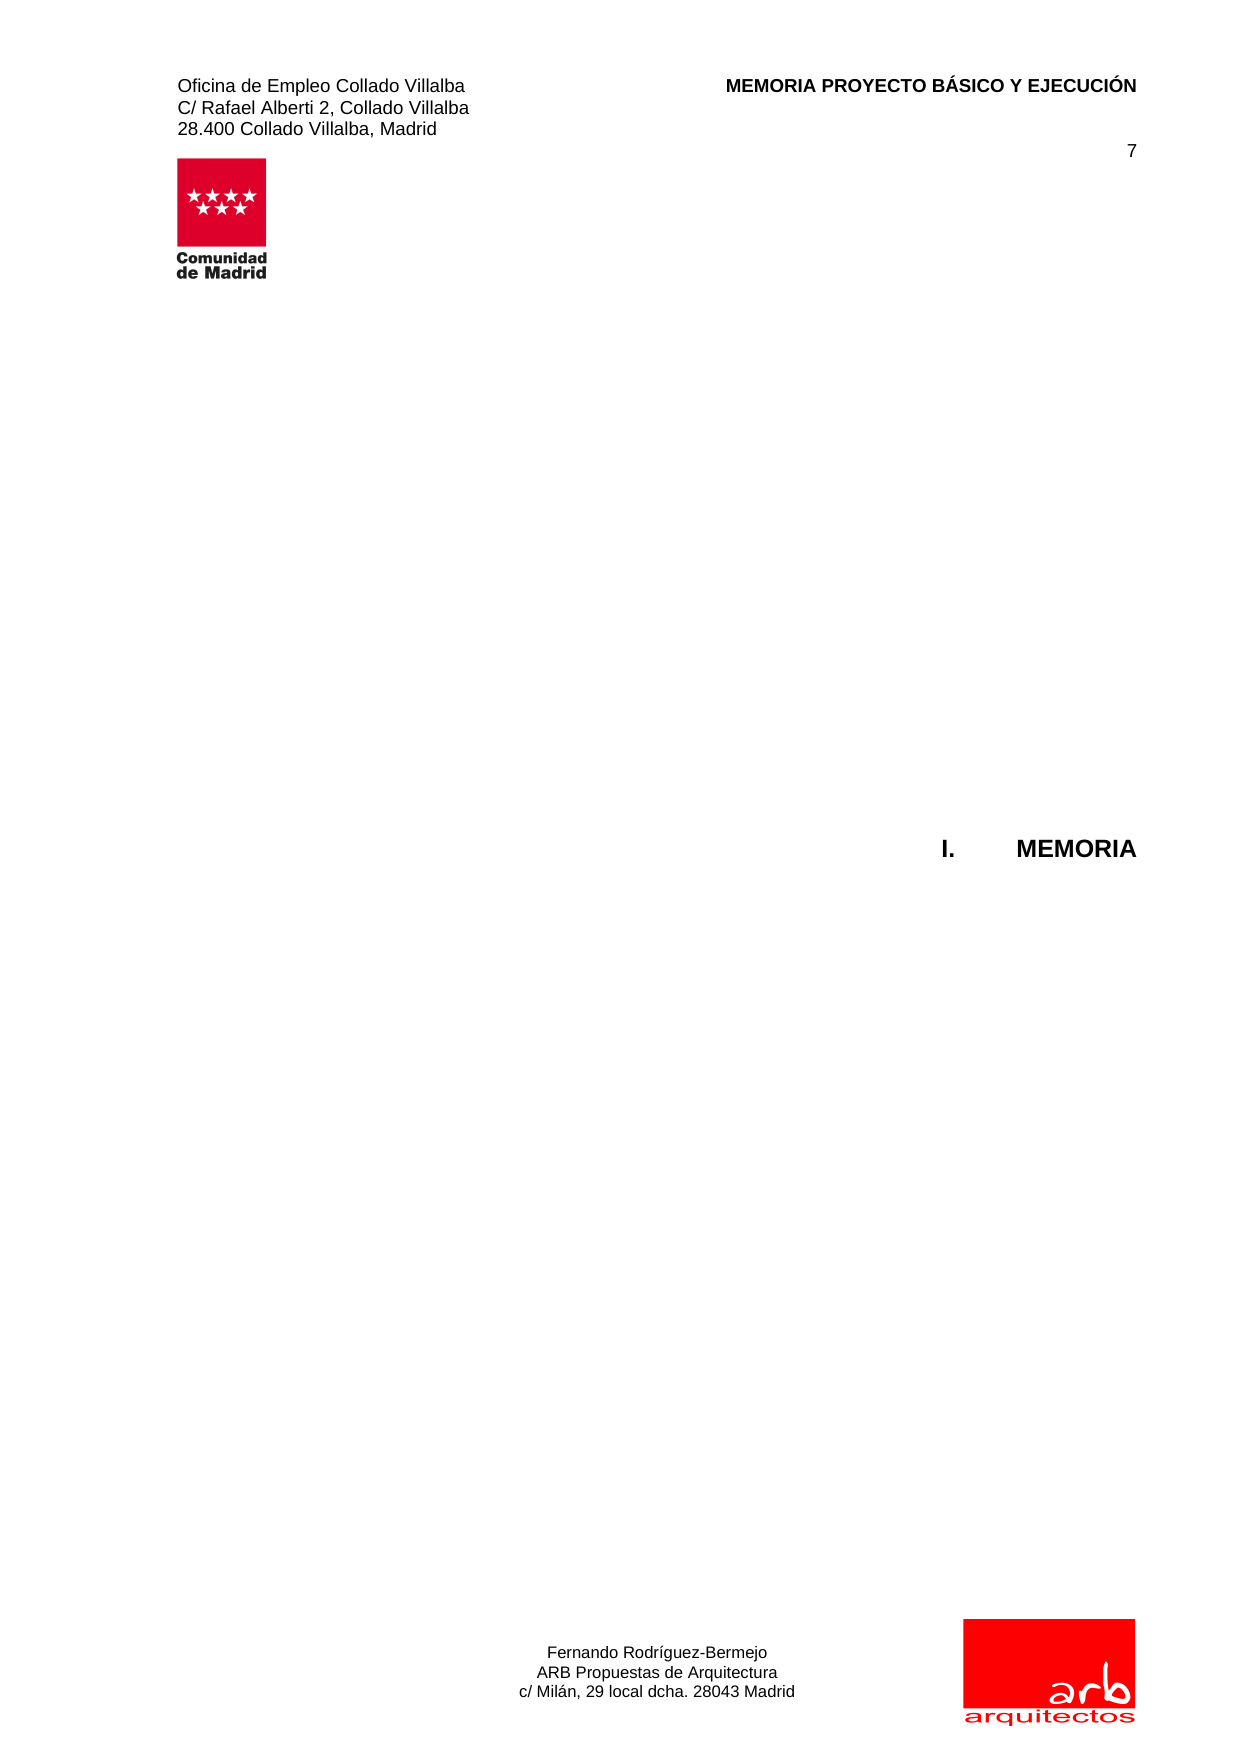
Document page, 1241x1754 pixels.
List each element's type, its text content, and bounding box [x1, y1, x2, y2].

picture [167, 148, 275, 289]
picture [963, 1619, 1136, 1726]
list MEMORIA [215, 834, 1137, 863]
